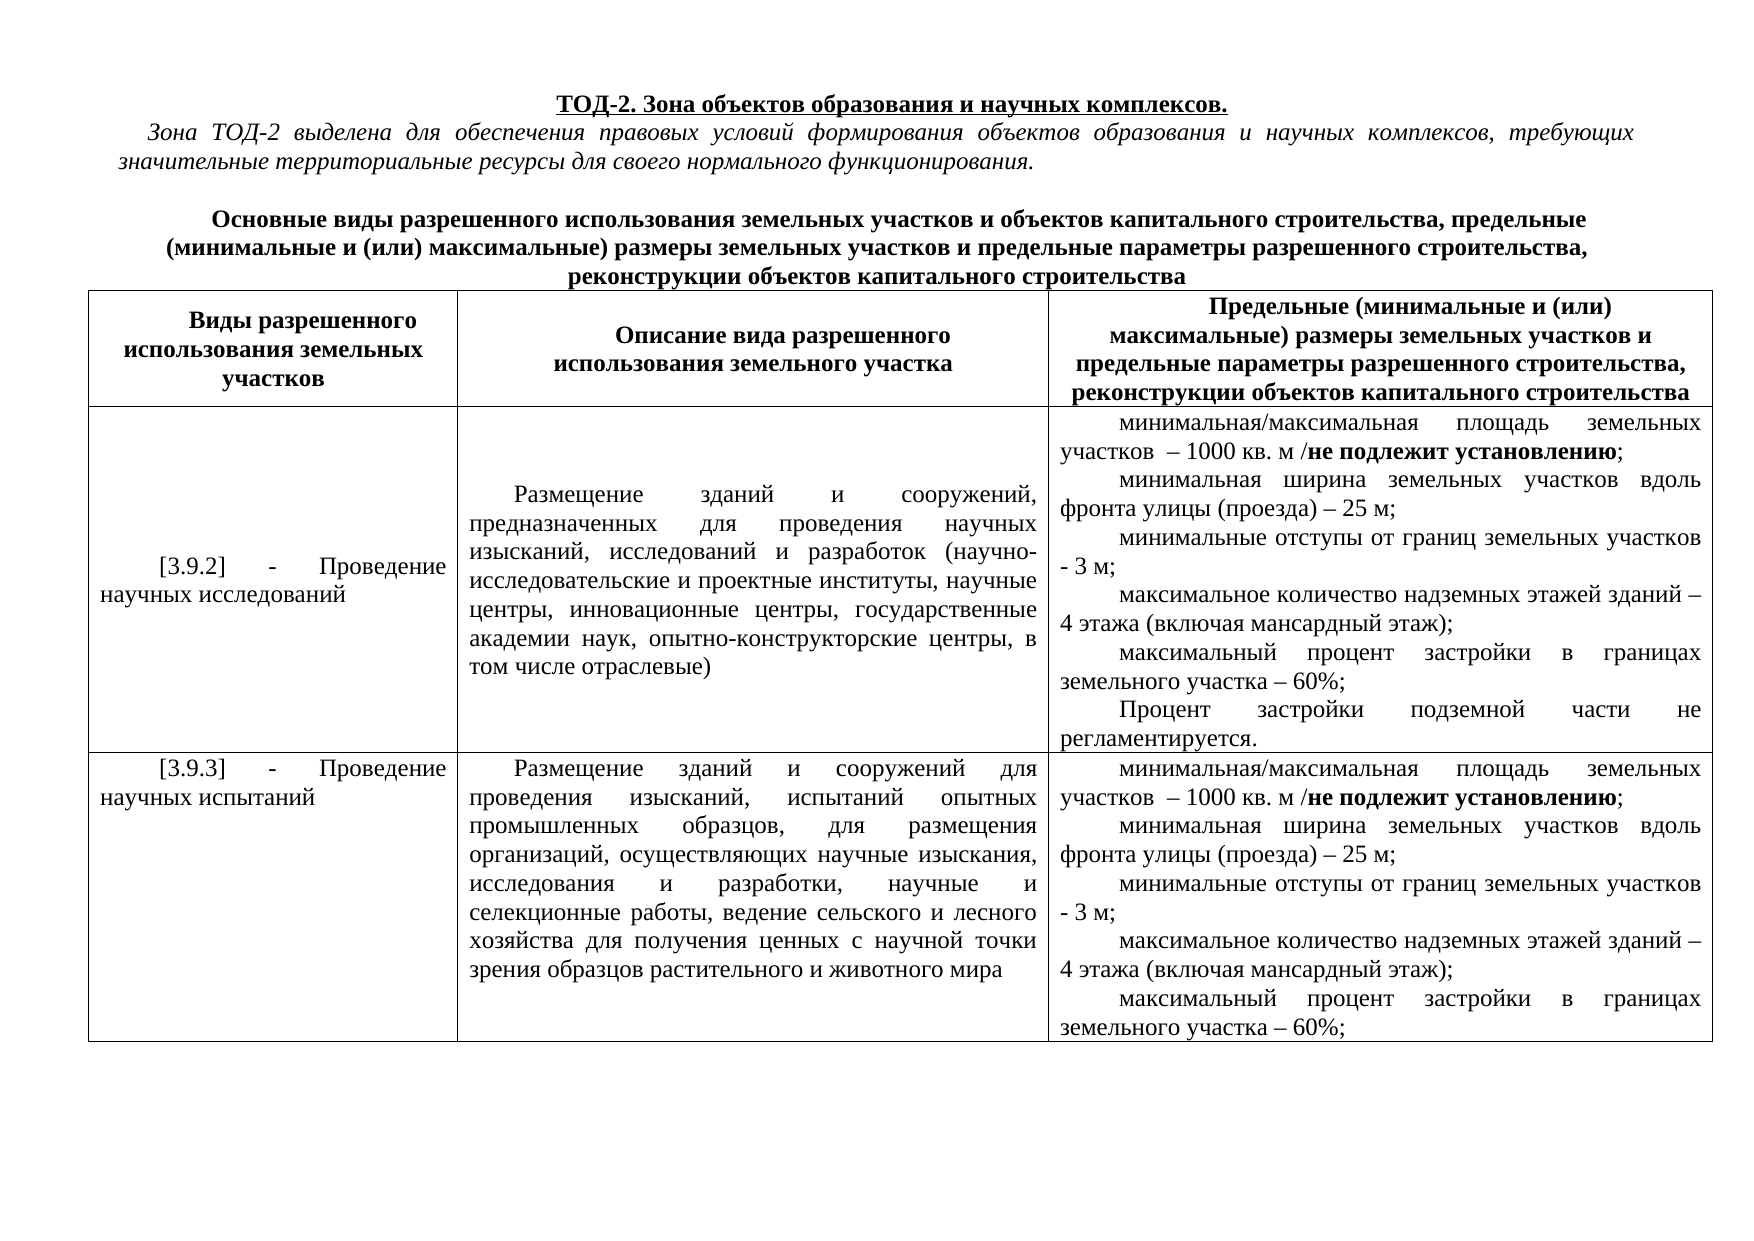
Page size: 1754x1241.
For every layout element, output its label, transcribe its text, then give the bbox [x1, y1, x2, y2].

table_header Виды разрешенного использования земельных участков [89, 291, 457, 406]
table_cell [89, 753, 457, 1041]
table_cell Размещение зданий и сооружений, предназначенных для проведения научных изысканий, исследований и разработок (научно-исследовательские и проектные институты, научные центры, инновационные центры, государственные академии наук, опытно-конструкторские центры, в том числе отраслевые) [458, 407, 1048, 752]
table_header Предельные (минимальные и (или) максимальные) размеры земельных участков и предельные параметры разрешенного строительства, реконструкции объектов капитального строительства [1049, 291, 1712, 406]
table_cell [3.9.2] - Проведение научных исследований [89, 407, 457, 752]
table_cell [458, 753, 1048, 1041]
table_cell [1049, 753, 1712, 1041]
text ТОД-2. Зона объектов образования и научных комплексов. [118, 89, 1636, 117]
text Основные виды разрешенного использования земельных участков и объектов капитального строительства, предельные (минимальные и (или) максимальные) размеры земельных участков и предельные параметры разрешенного строительства, реконструкции объектов капитального строительства [118, 204, 1636, 290]
table_header Описание вида разрешенного использования земельного участка [458, 291, 1048, 406]
text Зона ТОД-2 выделена для обеспечения правовых условий формирования объектов образования и научных комплексов, требующих значительные территориальные ресурсы для своего нормального функционирования. [118, 117, 1636, 175]
